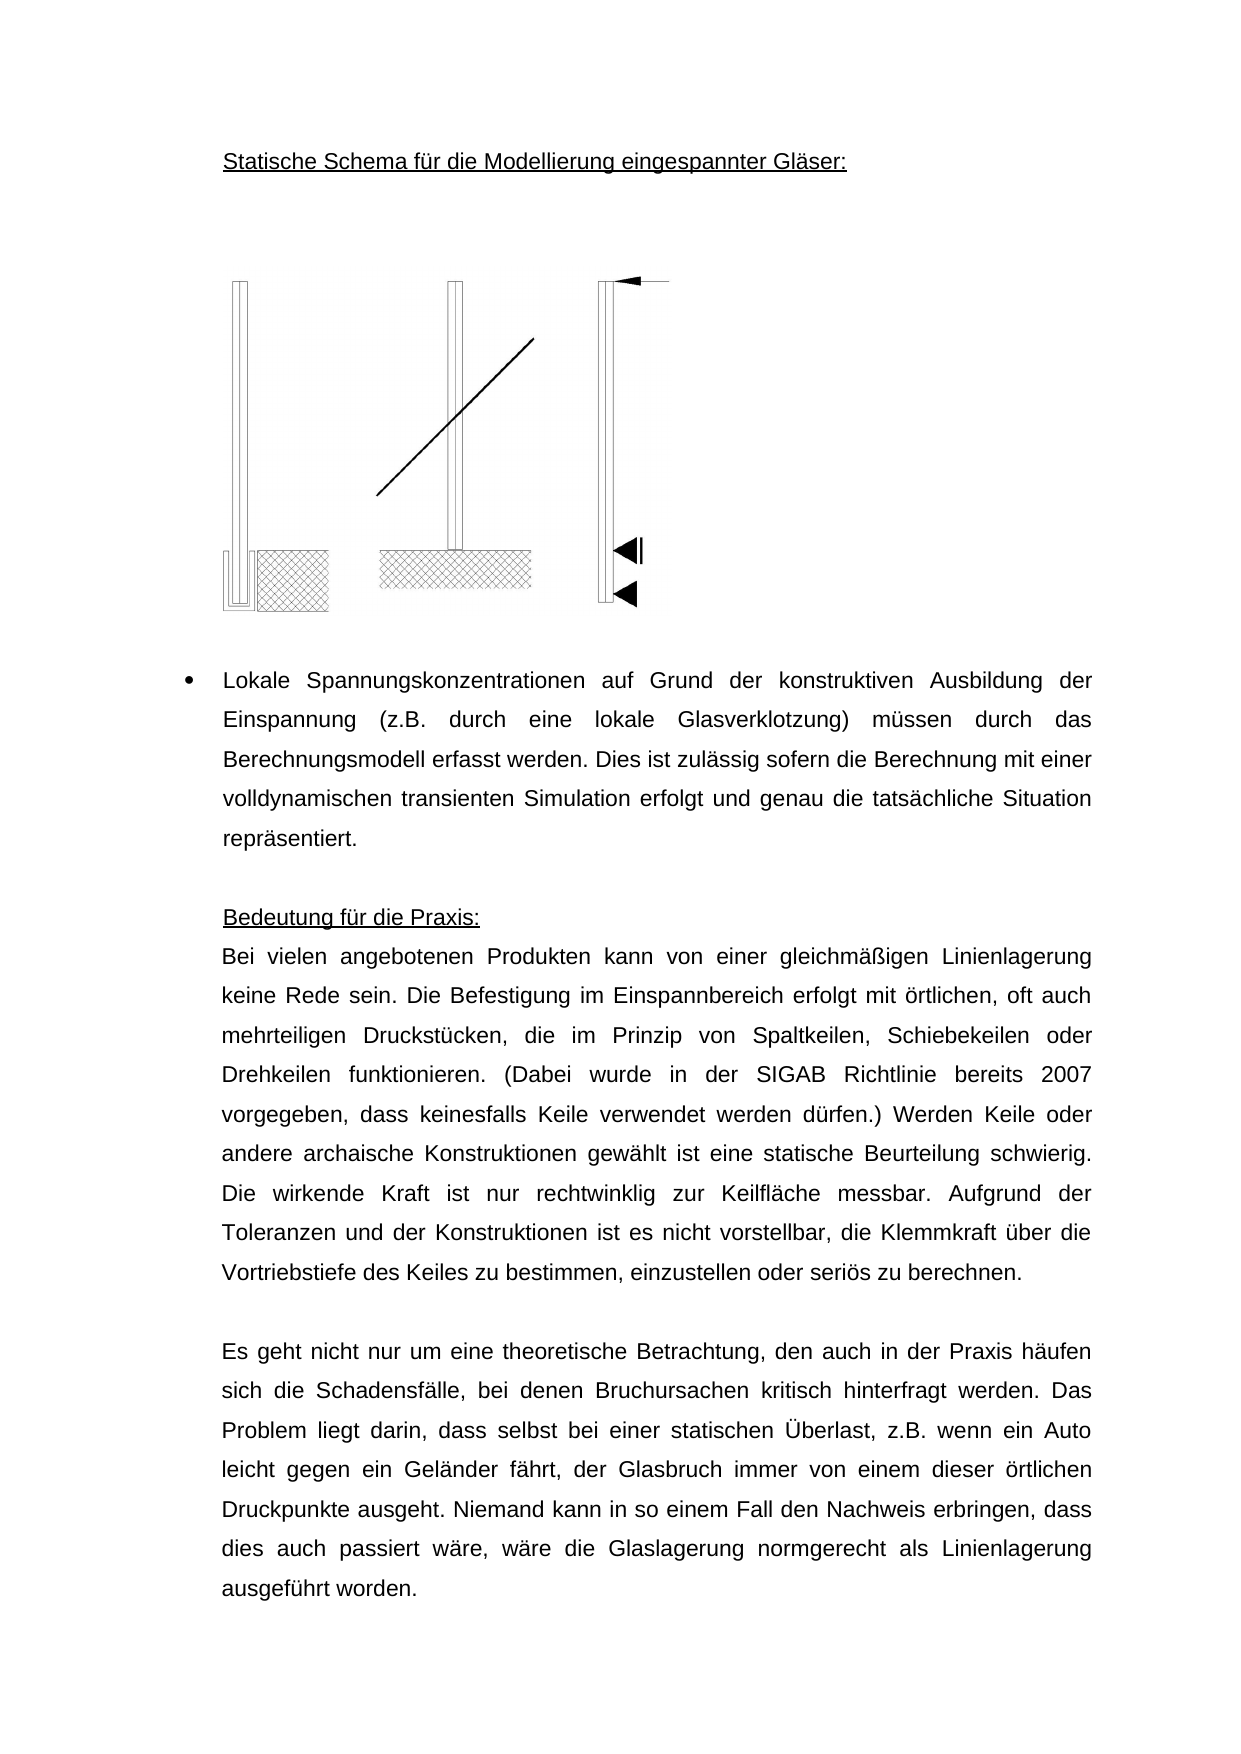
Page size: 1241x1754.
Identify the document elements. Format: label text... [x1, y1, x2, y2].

text Es geht nicht nur um eine theoretische Betrachtung, den auch in der Praxis häufen sich die Schadensfälle, bei denen Bruchursachen kritisch hinterfragt werden. Das Problem liegt darin, dass selbst bei einer statischen Überlast, z.B. wenn ein Auto leicht gegen ein Geländer fährt, der Glasbruch immer von einem dieser örtlichen Druckpunkte ausgeht. Niemand kann in so einem Fall den Nachweis erbringen, dass dies auch passiert wäre, wäre die Glaslagerung normgerecht als Linienlagerung ausgeführt worden. [221, 1338, 1093, 1601]
list Bedeutung für die Praxis: [223, 903, 1093, 930]
picture [222, 266, 673, 616]
list Statische Schema für die Modellierung eingespannter Gläser: [223, 148, 1093, 174]
list Lokale Spannungskonzentrationen auf Grund der konstruktiven Ausbildung der Einspannung (z.B. durch eine lokale Glasverklotzung) müssen durch das Berechnungsmodell erfasst werden. Dies ist zulässig sofern die Berechnung mit einer volldynamischen transienten Simulation erfolgt und genau die tatsächliche Situation repräsentiert. [185, 667, 1093, 851]
text Bei vielen angebotenen Produkten kann von einer gleichmäßigen Linienlagerung keine Rede sein. Die Befestigung im Einspannbereich erfolgt mit örtlichen, oft auch mehrteiligen Druckstücken, die im Prinzip von Spaltkeilen, Schiebekeilen oder Drehkeilen funktionieren. (Dabei wurde in der SIGAB Richtlinie bereits 2007 vorgegeben, dass keinesfalls Keile verwendet werden dürfen.) Werden Keile oder andere archaische Konstruktionen gewählt ist eine statische Beurteilung schwierig. Die wirkende Kraft ist nur rechtwinklig zur Keilfläche messbar. Aufgrund der Toleranzen und der Konstruktionen ist es nicht vorstellbar, die Klemmkraft über die Vortriebstiefe des Keiles zu bestimmen, einzustellen oder seriös zu berechnen. [221, 943, 1093, 1285]
